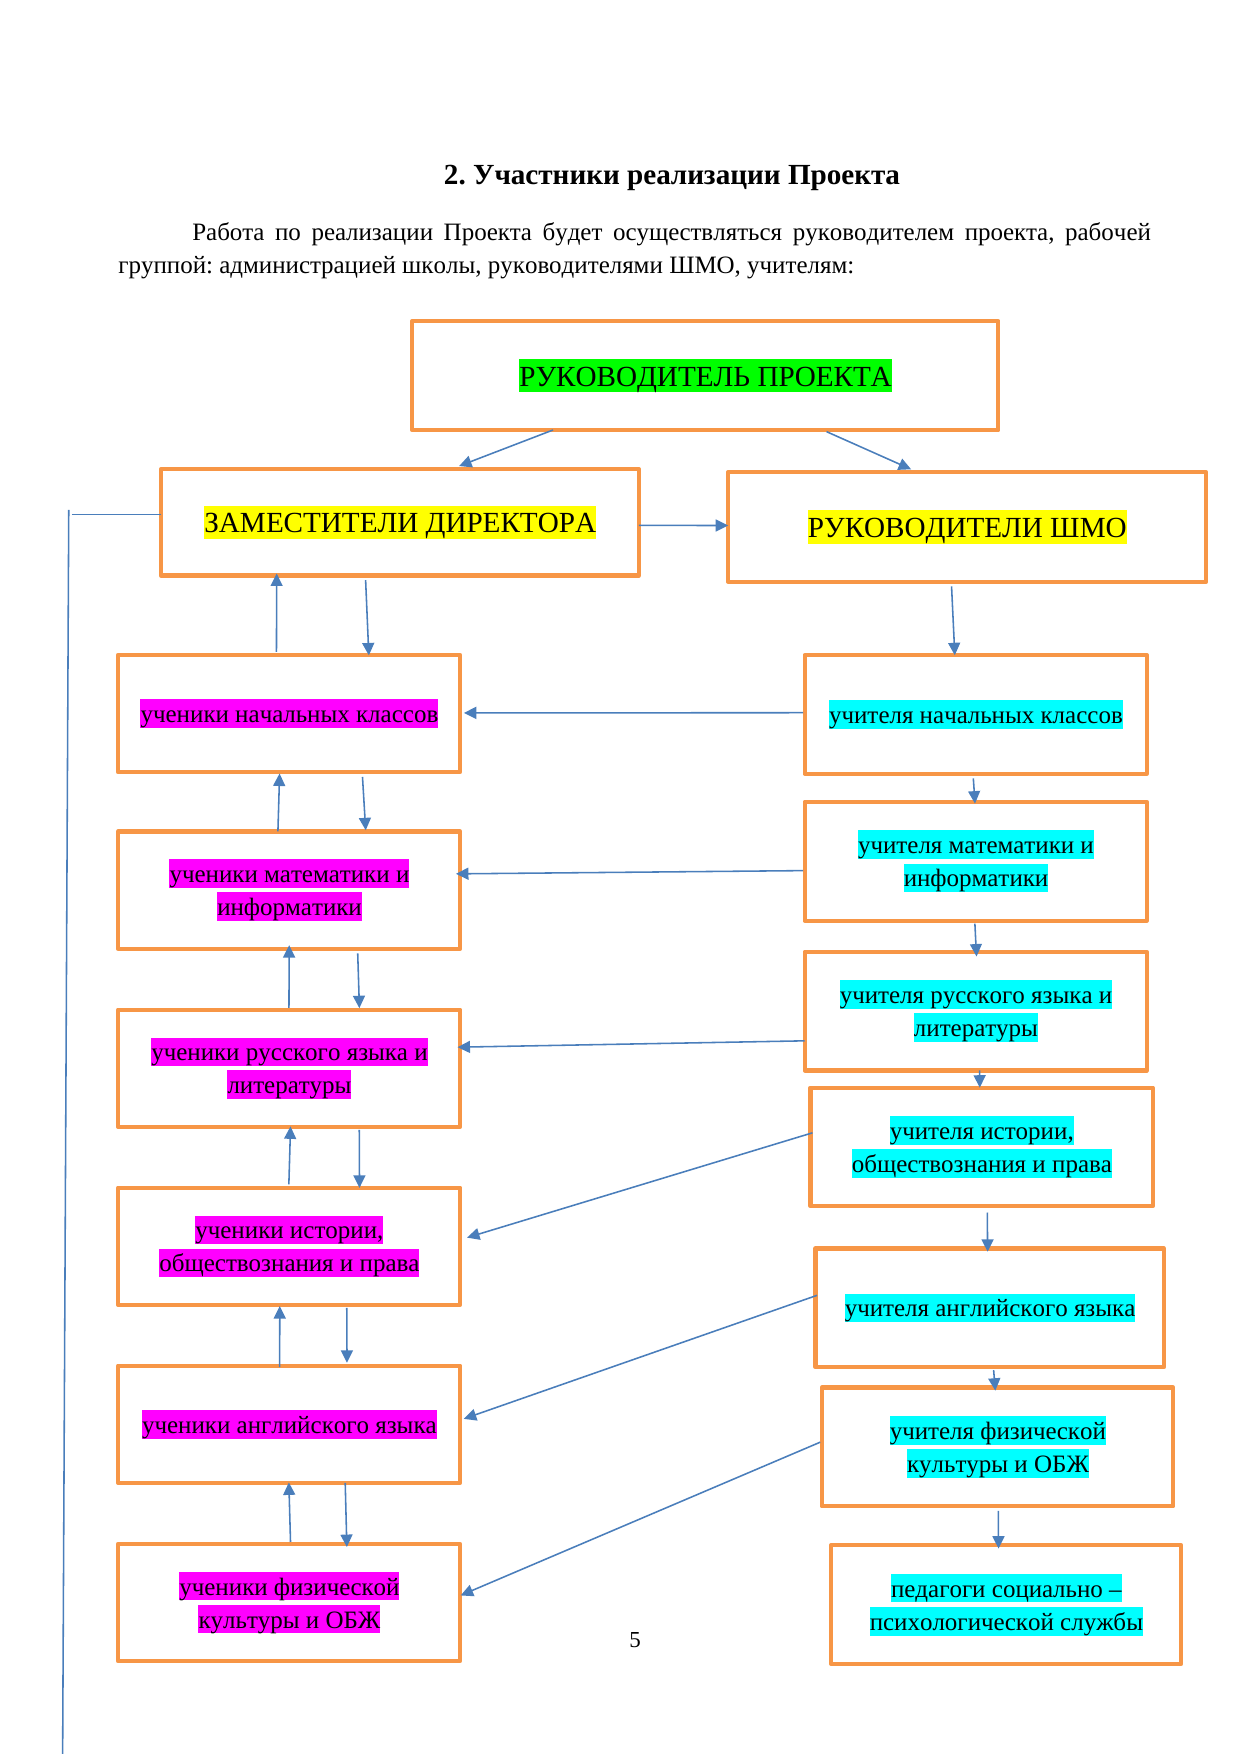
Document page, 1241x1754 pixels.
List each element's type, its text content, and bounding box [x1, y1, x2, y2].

text 2. Участники реализации Проекта [118, 157, 1152, 191]
text Работа по реализации Проекта будет осуществляться руководителем проекта, рабочей группой: администрацией школы, руководителями ШМО, учителям: [118, 217, 1152, 278]
